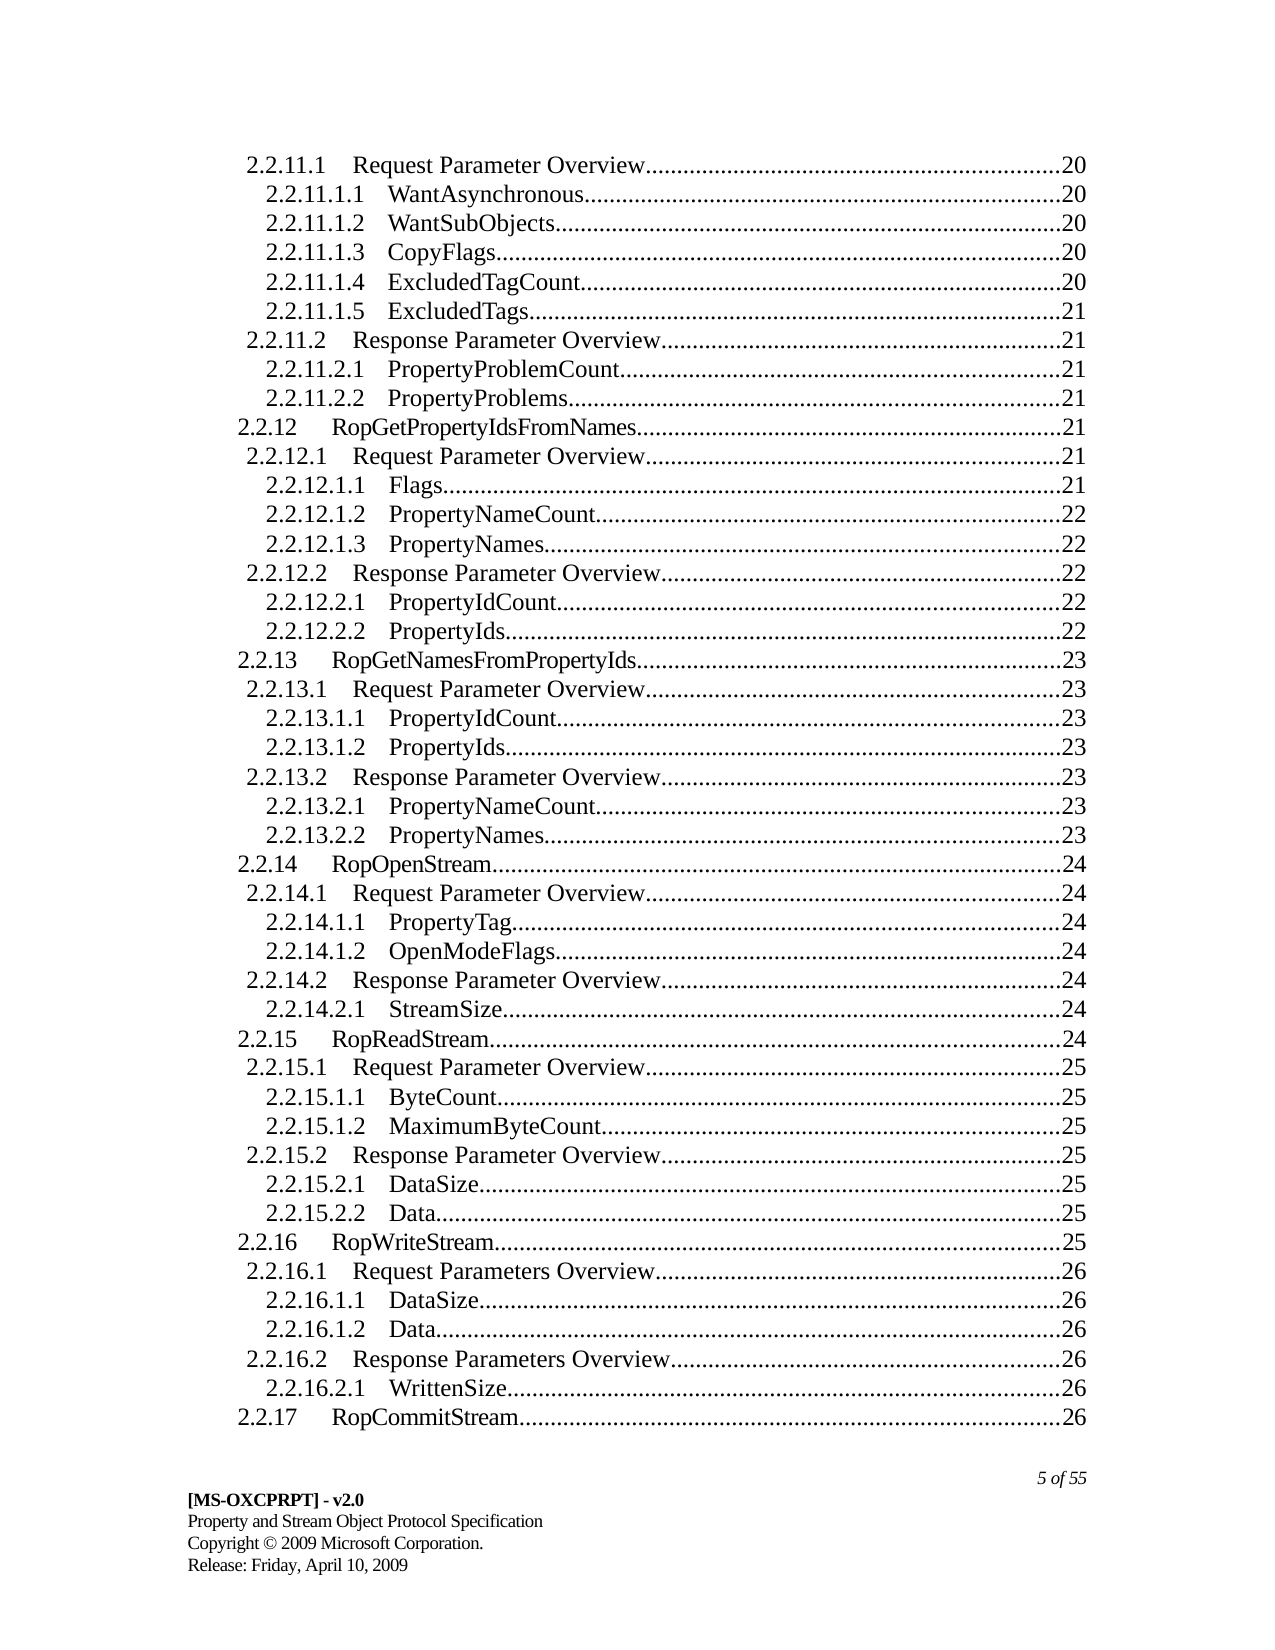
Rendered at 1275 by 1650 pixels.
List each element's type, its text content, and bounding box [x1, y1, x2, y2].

text 2.2.16.2 Response Parameters Overview 26 [246, 1344, 1087, 1373]
text 2.2.12.1.1 Flags 21 [266, 470, 1087, 499]
text 2.2.11.1.1 WantAsynchronous 20 [266, 179, 1087, 208]
text 2.2.13.1 Request Parameter Overview 23 [246, 674, 1087, 703]
text 2.2.13.1.1 PropertyIdCount 23 [266, 703, 1087, 732]
text 2.2.11.1.3 CopyFlags 20 [266, 237, 1087, 267]
text 2.2.11.2.2 PropertyProblems 21 [266, 383, 1087, 412]
text 2.2.12.2 Response Parameter Overview 22 [246, 558, 1087, 587]
text 2.2.11.2.1 PropertyProblemCount 21 [266, 354, 1087, 383]
text 2.2.11.1.4 ExcludedTagCount 20 [266, 267, 1087, 296]
text 2.2.12.2.1 PropertyIdCount 22 [266, 587, 1087, 616]
text 2.2.14.2 Response Parameter Overview 24 [246, 965, 1087, 994]
text 2.2.15.2.2 Data 25 [266, 1198, 1087, 1227]
text 2.2.15.2.1 DataSize 25 [266, 1169, 1087, 1198]
text 2.2.12.2.2 PropertyIds 22 [266, 616, 1087, 645]
text 2.2.16.1 Request Parameters Overview 26 [246, 1256, 1087, 1285]
text 2.2.11.2 Response Parameter Overview 21 [246, 325, 1087, 354]
text 2.2.12.1.3 PropertyNames 22 [266, 529, 1087, 558]
text 2.2.14.2.1 StreamSize 24 [266, 994, 1087, 1024]
text 2.2.13.2.1 PropertyNameCount 23 [266, 791, 1087, 820]
text 2.2.15.1 Request Parameter Overview 25 [246, 1052, 1087, 1082]
text 2.2.16.2.1 WrittenSize 26 [266, 1373, 1087, 1402]
text 2.2.11.1.5 ExcludedTags 21 [266, 296, 1087, 325]
text 2.2.16 RopWriteStream 25 [237, 1227, 1087, 1256]
text 2.2.13.2 Response Parameter Overview 23 [246, 762, 1087, 791]
text 2.2.13.2.2 PropertyNames 23 [266, 820, 1087, 849]
text 2.2.11.1 Request Parameter Overview 20 [246, 150, 1087, 179]
text 2.2.15.1.2 MaximumByteCount 25 [266, 1111, 1087, 1140]
text 2.2.15 RopReadStream 24 [237, 1024, 1087, 1052]
text 2.2.12.1.2 PropertyNameCount 22 [266, 499, 1087, 529]
text 2.2.14 RopOpenStream 24 [237, 849, 1087, 878]
text 2.2.14.1.1 PropertyTag 24 [266, 907, 1087, 936]
text 2.2.12 RopGetPropertyIdsFromNames 21 [237, 412, 1087, 441]
text 2.2.16.1.2 Data 26 [266, 1314, 1087, 1344]
text 2.2.15.1.1 ByteCount 25 [266, 1082, 1087, 1111]
text 2.2.15.2 Response Parameter Overview 25 [246, 1140, 1087, 1169]
text 2.2.12.1 Request Parameter Overview 21 [246, 441, 1087, 470]
text 2.2.14.1.2 OpenModeFlags 24 [266, 936, 1087, 965]
text 2.2.17 RopCommitStream 26 [237, 1402, 1087, 1431]
text 2.2.11.1.2 WantSubObjects 20 [266, 208, 1087, 237]
text 2.2.13 RopGetNamesFromPropertyIds 23 [237, 645, 1087, 674]
text 2.2.14.1 Request Parameter Overview 24 [246, 878, 1087, 907]
text 2.2.16.1.1 DataSize 26 [266, 1285, 1087, 1314]
text 2.2.13.1.2 PropertyIds 23 [266, 732, 1087, 762]
